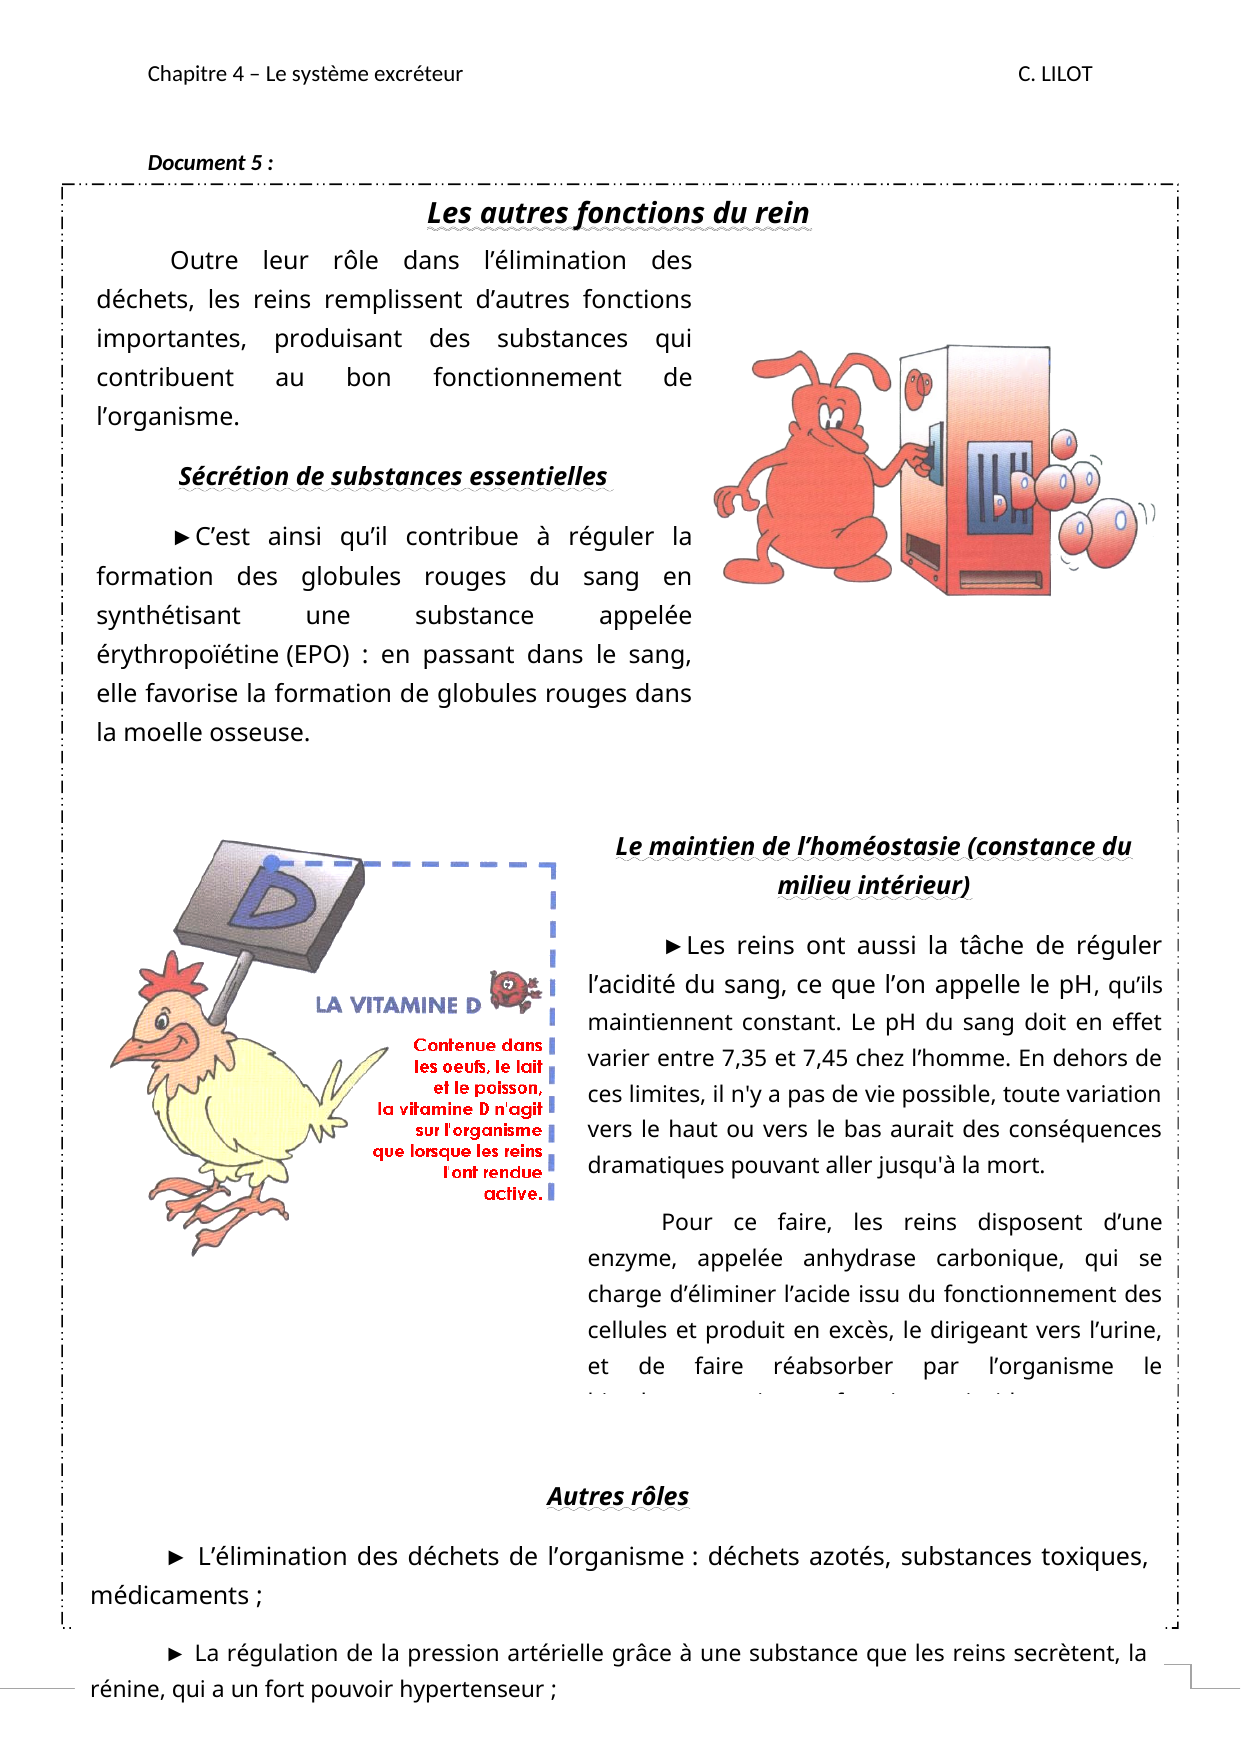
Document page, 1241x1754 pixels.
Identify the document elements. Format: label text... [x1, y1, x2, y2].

picture [710, 343, 1158, 603]
picture [96, 834, 561, 1262]
text Document 5 : [148, 148, 1093, 176]
